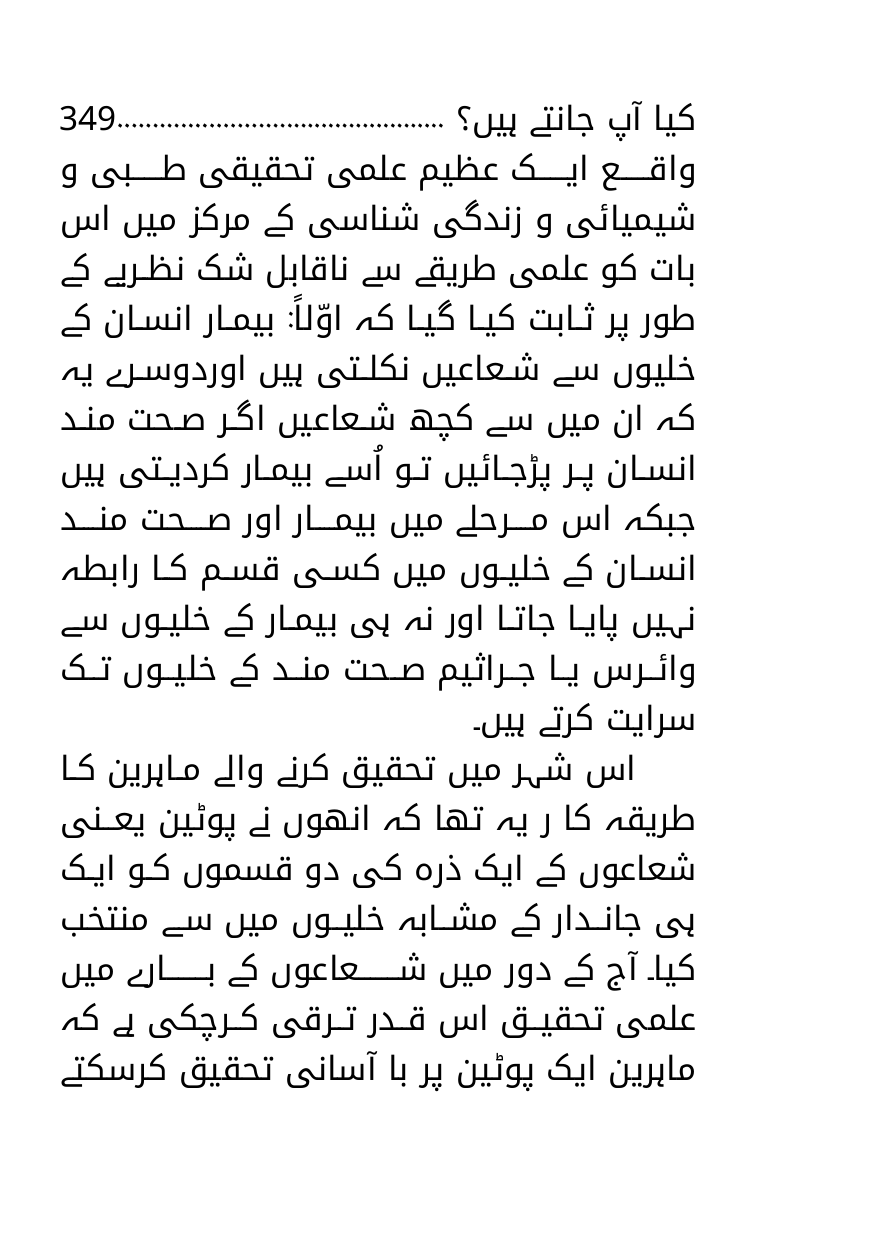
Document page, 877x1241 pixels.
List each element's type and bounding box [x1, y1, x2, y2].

text [60, 740, 697, 1090]
text [60, 140, 697, 740]
